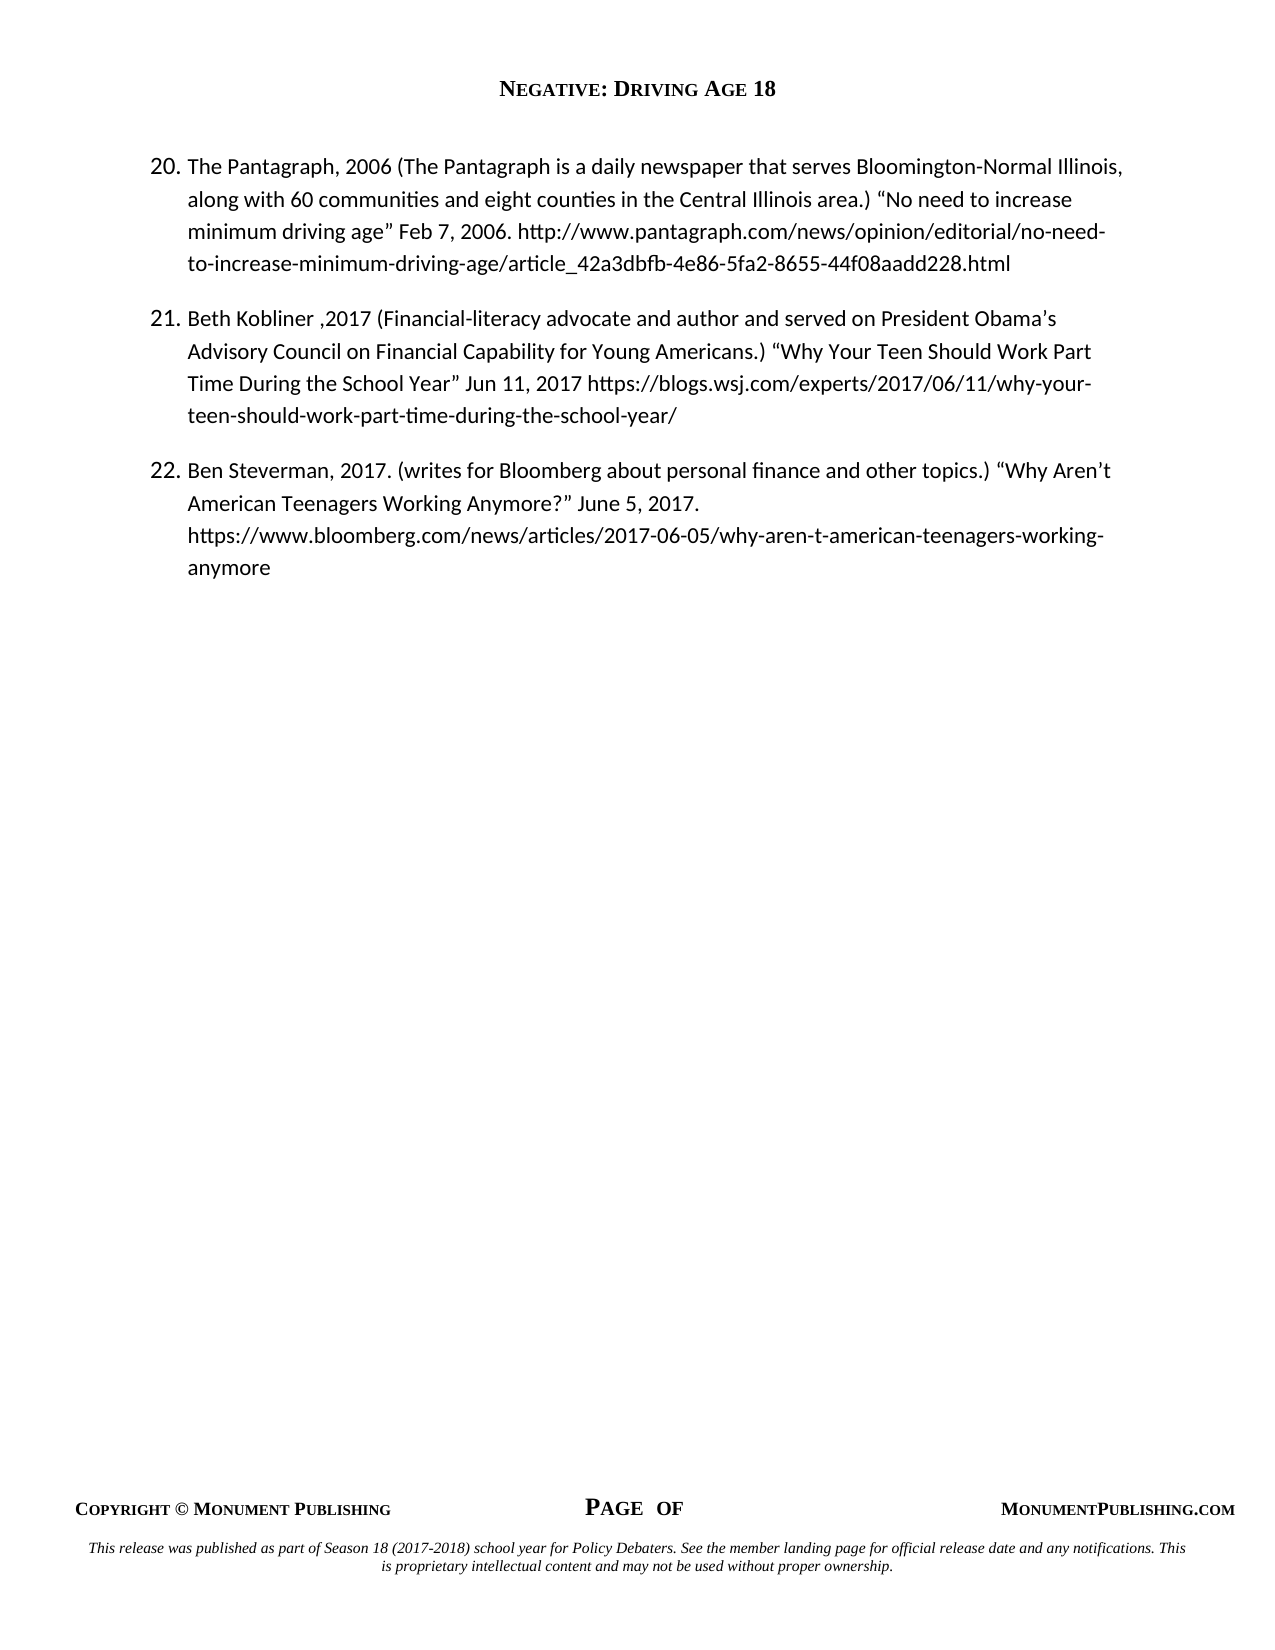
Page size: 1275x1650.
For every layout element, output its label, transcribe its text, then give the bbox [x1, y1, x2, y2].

list Ben Steverman, 2017. (writes for Bloomberg about personal finance and other topics.) “Why Aren’t American Teenagers Working Anymore?” June 5, 2017. https://www.bloomberg.com/news/articles/2017-06-05/why-aren-t-american-teenagers-working-anymore [150, 454, 1125, 581]
list Beth Kobliner ,2017 (Financial-literacy advocate and author and served on President Obama’s Advisory Council on Financial Capability for Young Americans.) “Why Your Teen Should Work Part Time During the School Year” Jun 11, 2017 https://blogs.wsj.com/experts/2017/06/11/why-your-teen-should-work-part-time-during-the-school-year/ [150, 302, 1125, 429]
list The Pantagraph, 2006 (The Pantagraph is a daily newspaper that serves Bloomington-Normal Illinois, along with 60 communities and eight counties in the Central Illinois area.) “No need to increase minimum driving age” Feb 7, 2006. http://www.pantagraph.com/news/opinion/editorial/no-need-to-increase-minimum-driving-age/article_42a3dbfb-4e86-5fa2-8655-44f08aadd228.html [150, 150, 1125, 277]
